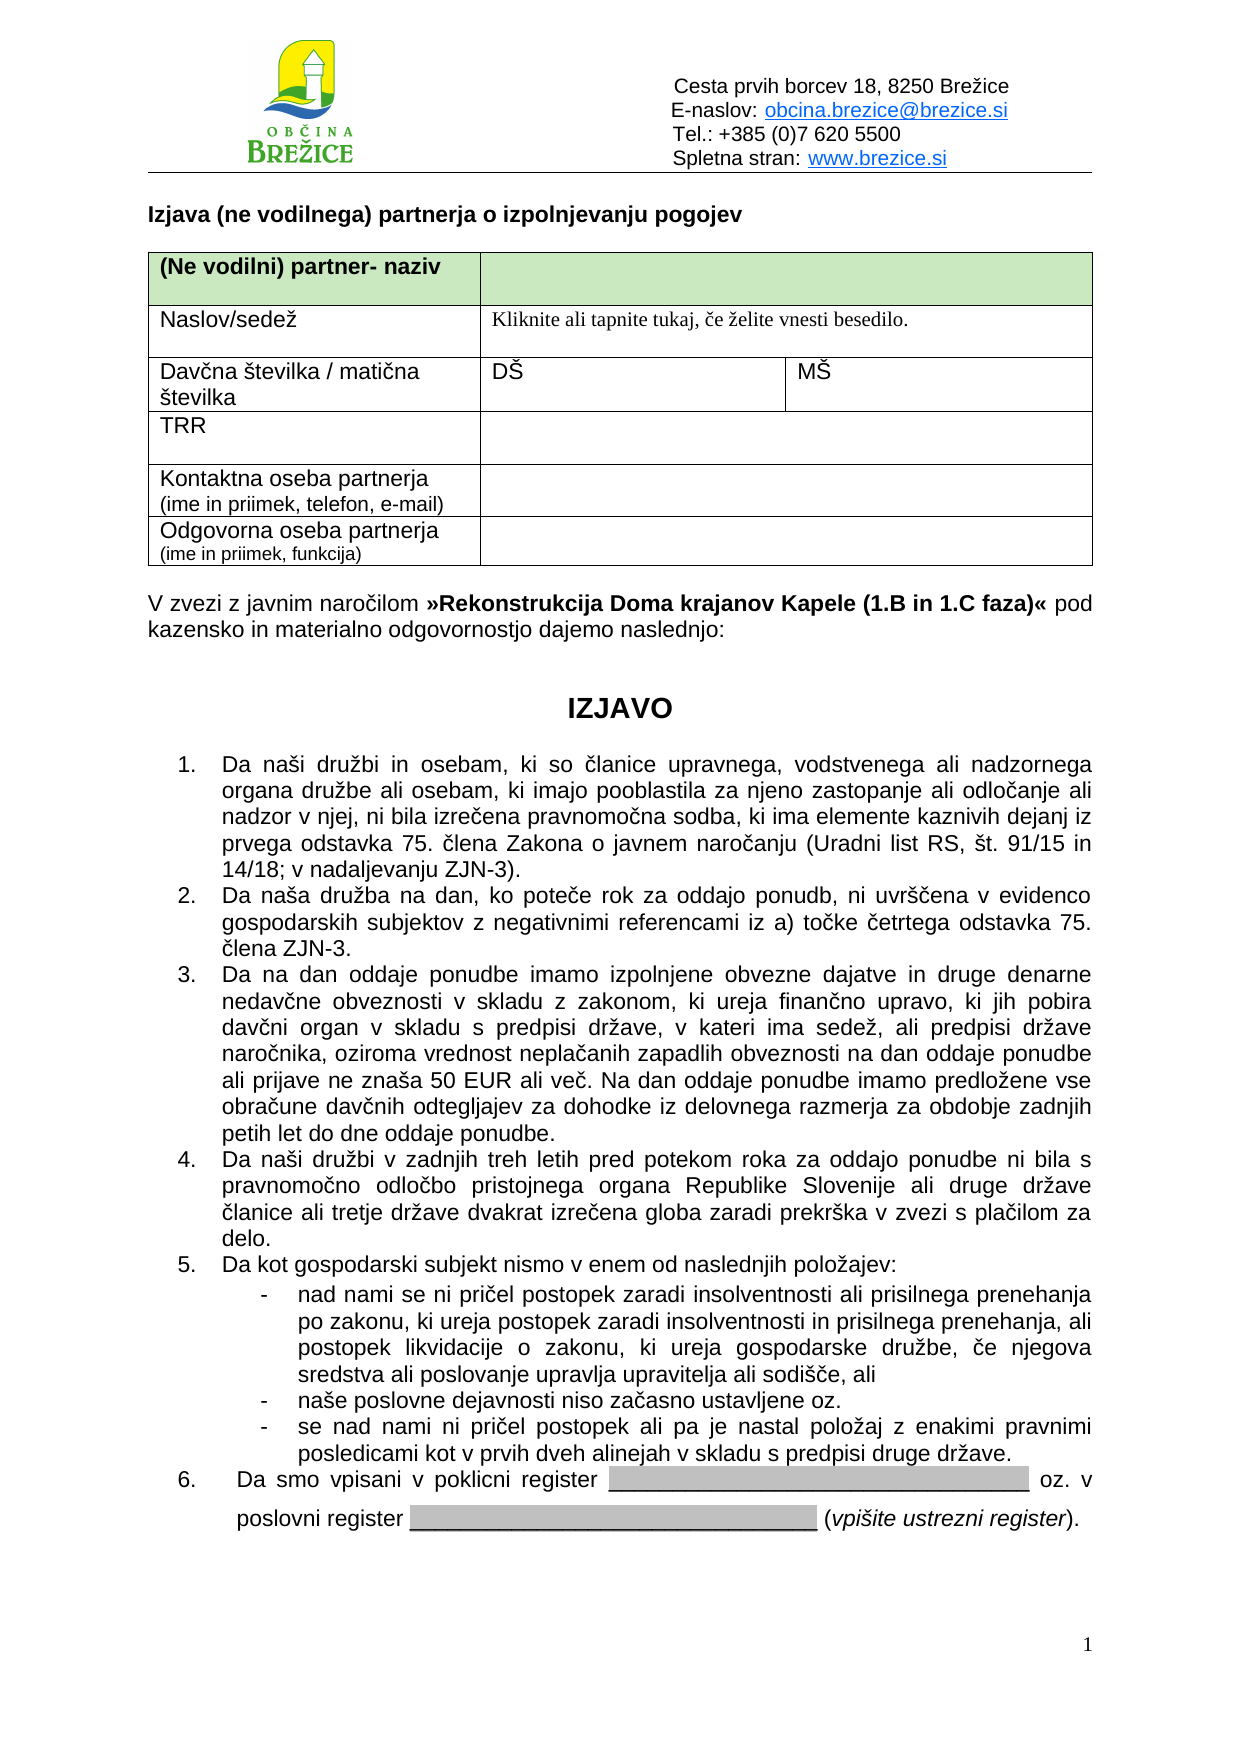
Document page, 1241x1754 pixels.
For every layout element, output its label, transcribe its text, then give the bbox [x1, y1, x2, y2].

table_header [481, 253, 1092, 305]
table_cell Odgovorna oseba partnerja (ime in priimek, funkcija) [149, 517, 480, 565]
table_cell Naslov/sedež [149, 306, 480, 357]
list Da naši družbi v zadnjih treh letih pred potekom roka za oddajo ponudbe ni bila s pravnomočno odločbo pristojnega organa Republike Slovenije ali druge države članice ali tretje države dvakrat izrečena globa zaradi prekrška v zvezi s plačilom za delo. [177, 1146, 1092, 1251]
text IZJAVO [148, 691, 1092, 724]
table_cell [481, 412, 1092, 464]
list Da naši družbi in osebam, ki so članice upravnega, vodstvenega ali nadzornega organa družbe ali osebam, ki imajo pooblastila za njeno zastopanje ali odločanje ali nadzor v njej, ni bila izrečena pravnomočna sodba, ki ima elemente kaznivih dejanj iz prvega odstavka 75. člena Zakona o javnem naročanju (Uradni list RS, št. 91/15 in 14/18; v nadaljevanju ZJN-3). [177, 751, 1092, 882]
table_cell Davčna številka / matična številka [149, 358, 480, 411]
list Da smo vpisani v poklicni register _________________________________ oz. v poslovni register ________________________________ (vpišite ustrezni register). [177, 1466, 1092, 1532]
list Da naša družba na dan, ko poteče rok za oddajo ponudb, ni uvrščena v evidenco gospodarskih subjektov z negativnimi referencami iz a) točke četrtega odstavka 75. člena ZJN-3. [177, 882, 1092, 961]
table_cell [481, 306, 1092, 357]
table_cell Kontaktna oseba partnerja (ime in priimek, telefon, e-mail) [149, 465, 480, 516]
list se nad nami ni pričel postopek ali pa je nastal položaj z enakimi pravnimi posledicami kot v prvih dveh alinejah v skladu s predpisi druge države. [260, 1413, 1092, 1466]
text V zvezi z javnim naročilom »Rekonstrukcija Doma krajanov Kapele (1.B in 1.C faza)« pod kazensko in materialno odgovornostjo dajemo naslednjo: [148, 590, 1092, 642]
text Izjava (ne vodilnega) partnerja o izpolnjevanju pogojev [148, 201, 1092, 228]
table_cell MŠ [786, 358, 1092, 411]
list Da na dan oddaje ponudbe imamo izpolnjene obvezne dajatve in druge denarne nedavčne obveznosti v skladu z zakonom, ki ureja finančno upravo, ki jih pobira davčni organ v skladu s predpisi države, v kateri ima sedež, ali predpisi države naročnika, oziroma vrednost neplačanih zapadlih obveznosti na dan oddaje ponudbe ali prijave ne znaša 50 EUR ali več. Na dan oddaje ponudbe imamo predložene vse obračune davčnih odtegljajev za dohodke iz delovnega razmerja za obdobje zadnjih petih let do dne oddaje ponudbe. [177, 961, 1092, 1146]
table_cell [481, 517, 1092, 565]
table_cell DŠ [481, 358, 785, 411]
picture [247, 40, 353, 163]
table_header (Ne vodilni) partner- naziv [149, 253, 480, 305]
list naše poslovne dejavnosti niso začasno ustavljene oz. [260, 1387, 1092, 1413]
list nad nami se ni pričel postopek zaradi insolventnosti ali prisilnega prenehanja po zakonu, ki ureja postopek zaradi insolventnosti in prisilnega prenehanja, ali postopek likvidacije o zakonu, ki ureja gospodarske družbe, če njegova sredstva ali poslovanje upravlja upravitelja ali sodišče, ali [260, 1281, 1092, 1387]
list Da kot gospodarski subjekt nismo v enem od naslednjih položajev: [177, 1251, 1092, 1278]
table_cell [481, 465, 1092, 516]
table_cell TRR [149, 412, 480, 464]
